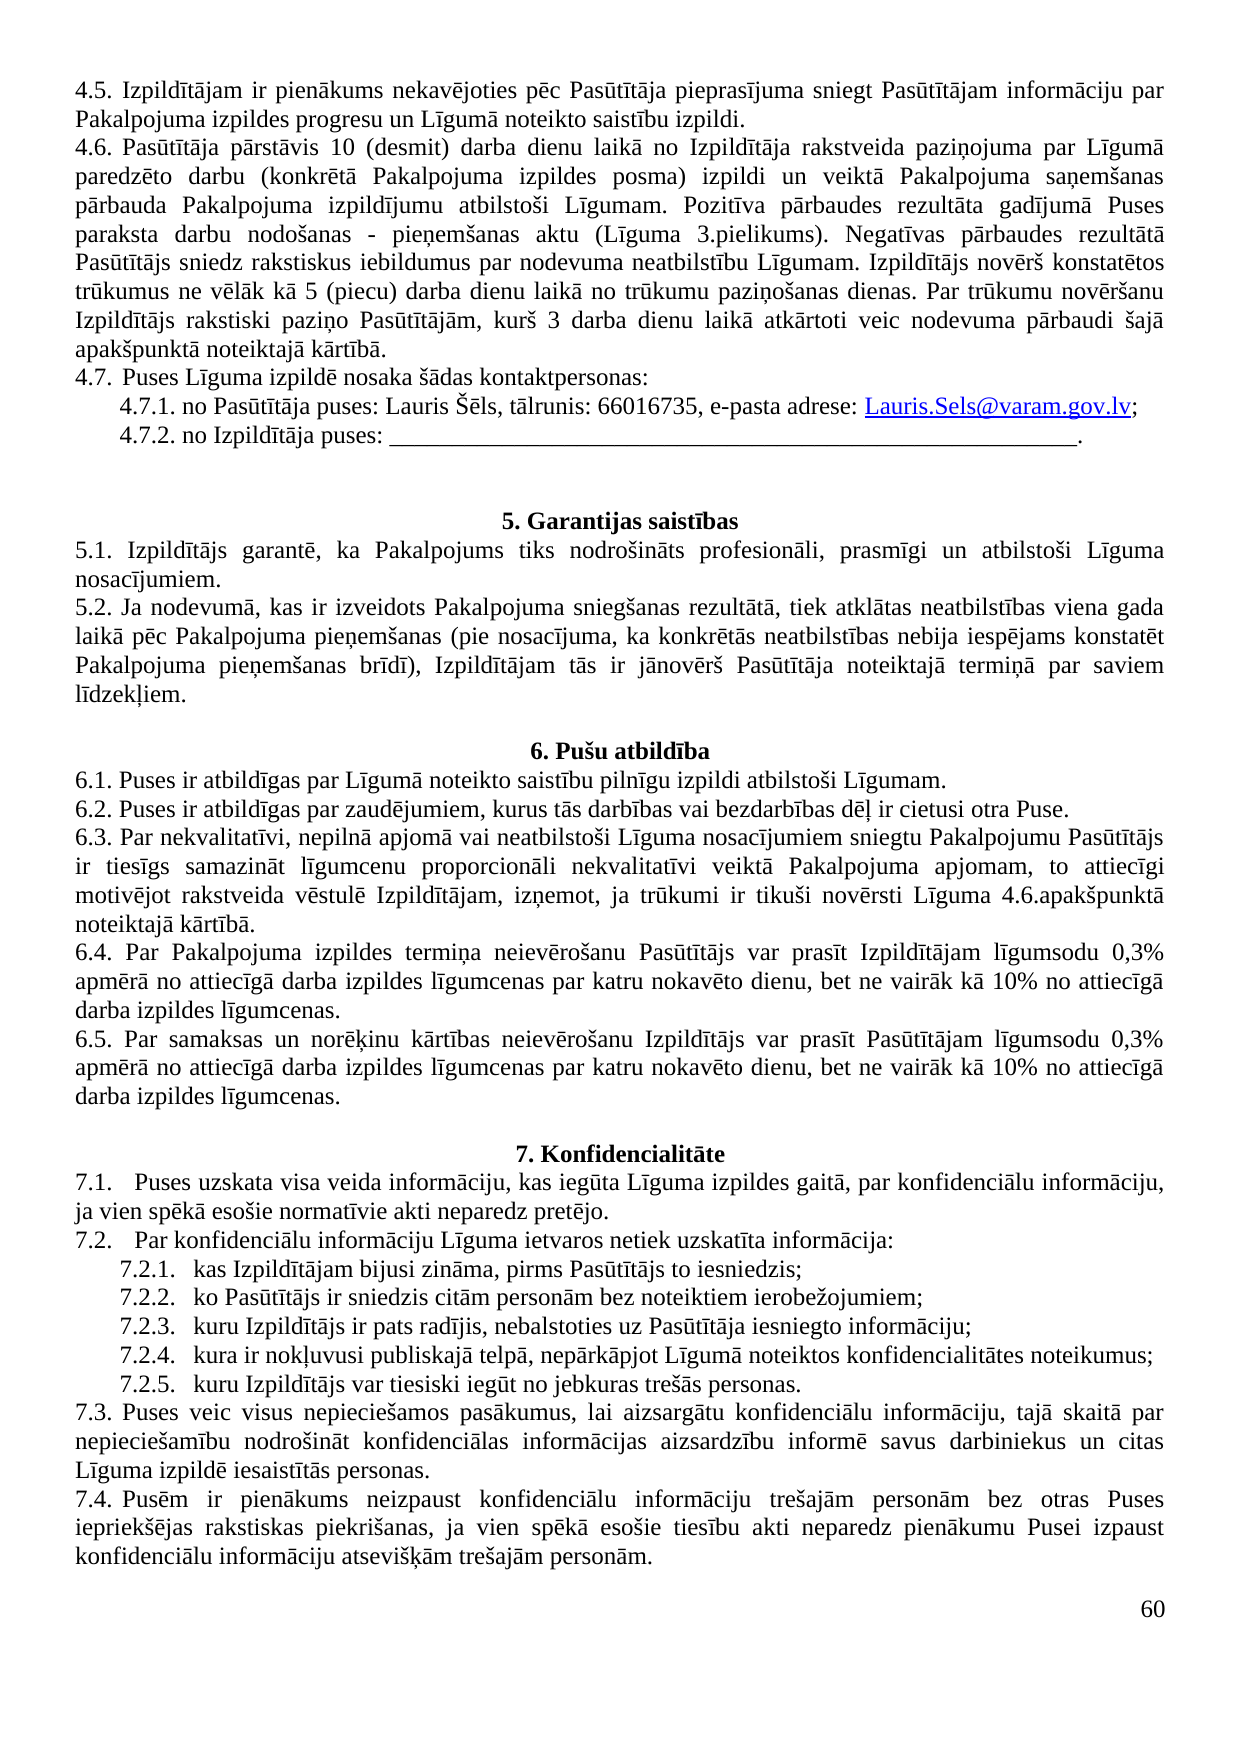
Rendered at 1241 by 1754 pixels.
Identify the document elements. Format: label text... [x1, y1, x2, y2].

list kura ir nokļuvusi publiskajā telpā, nepārkāpjot Līgumā noteiktos konfidencialitātes noteikumus; [119, 1340, 1165, 1369]
list ko Pasūtītājs ir sniedzis citām personām bez noteiktiem ierobežojumiem; [119, 1282, 1165, 1311]
text 6.4. Par Pakalpojuma izpildes termiņa neievērošanu Pasūtītājs var prasīt Izpildītājam līgumsodu 0,3% apmērā no attiecīgā darba izpildes līgumcenas par katru nokavēto dienu, bet ne vairāk kā 10% no attiecīgā darba izpildes līgumcenas. [75, 937, 1165, 1024]
text 6.3. Par nekvalitatīvi, nepilnā apjomā vai neatbilstoši Līguma nosacījumiem sniegtu Pakalpojumu Pasūtītājs ir tiesīgs samazināt līgumcenu proporcionāli nekvalitatīvi veiktā Pakalpojuma apjomam, to attiecīgi motivējot rakstveida vēstulē Izpildītājam, izņemot, ja trūkumi ir tikuši novērsti Līguma 4.6.apakšpunktā noteiktajā kārtībā. [75, 822, 1165, 937]
text 5. Garantijas saistības [75, 506, 1165, 535]
text 6.5. Par samaksas un norēķinu kārtības neievērošanu Izpildītājs var prasīt Pasūtītājam līgumsodu 0,3% apmērā no attiecīgā darba izpildes līgumcenas par katru nokavēto dienu, bet ne vairāk kā 10% no attiecīgā darba izpildes līgumcenas. [75, 1024, 1165, 1110]
list Par konfidenciālu informāciju Līguma ietvaros netiek uzskatīta informācija: [75, 1225, 1165, 1254]
list Puses Līguma izpildē nosaka šādas kontaktpersonas: [75, 362, 1165, 391]
list kas Izpildītājam bijusi zināma, pirms Pasūtītājs to iesniedzis; [119, 1254, 1165, 1282]
list Izpildītājam ir pienākums nekavējoties pēc Pasūtītāja pieprasījuma sniegt Pasūtītājam informāciju par Pakalpojuma izpildes progresu un Līgumā noteikto saistību izpildi. [75, 75, 1165, 132]
list Pasūtītāja pārstāvis 10 (desmit) darba dienu laikā no Izpildītāja rakstveida paziņojuma par Līgumā paredzēto darbu (konkrētā Pakalpojuma izpildes posma) izpildi un veiktā Pakalpojuma saņemšanas pārbauda Pakalpojuma izpildījumu atbilstoši Līgumam. Pozitīva pārbaudes rezultāta gadījumā Puses paraksta darbu nodošanas - pieņemšanas aktu (Līguma 3.pielikums). Negatīvas pārbaudes rezultātā Pasūtītājs sniedz rakstiskus iebildumus par nodevuma neatbilstību Līgumam. Izpildītājs novērš konstatētos trūkumus ne vēlāk kā 5 (piecu) darba dienu laikā no trūkumu paziņošanas dienas. Par trūkumu novēršanu Izpildītājs rakstiski paziņo Pasūtītājām, kurš 3 darba dienu laikā atkārtoti veic nodevuma pārbaudi šajā apakšpunktā noteiktajā kārtībā. [75, 132, 1165, 362]
text 6.2. Puses ir atbildīgas par zaudējumiem, kurus tās darbības vai bezdarbības dēļ ir cietusi otra Puse. [75, 794, 1165, 822]
list Puses veic visus nepieciešamos pasākumus, lai aizsargātu konfidenciālu informāciju, tajā skaitā par nepieciešamību nodrošināt konfidenciālas informācijas aizsardzību informē savus darbiniekus un citas Līguma izpildē iesaistītās personas. [75, 1397, 1165, 1484]
text 4.7.1. no Pasūtītāja puses: Lauris Šēls, tālrunis: 66016735, e-pasta adrese: Lauris.Sels@varam.gov.lv; [75, 391, 1165, 420]
list kuru Izpildītājs var tiesiski iegūt no jebkuras trešās personas. [119, 1369, 1165, 1397]
list kuru Izpildītājs ir pats radījis, nebalstoties uz Pasūtītāja iesniegto informāciju; [119, 1311, 1165, 1340]
text 7. Konfidencialitāte [75, 1139, 1165, 1167]
text 6.1. Puses ir atbildīgas par Līgumā noteikto saistību pilnīgu izpildi atbilstoši Līgumam. [75, 765, 1165, 794]
text 5.2. Ja nodevumā, kas ir izveidots Pakalpojuma sniegšanas rezultātā, tiek atklātas neatbilstības viena gada laikā pēc Pakalpojuma pieņemšanas (pie nosacījuma, ka konkrētās neatbilstības nebija iespējams konstatēt Pakalpojuma pieņemšanas brīdī), Izpildītājam tās ir jānovērš Pasūtītāja noteiktajā termiņā par saviem līdzekļiem. [75, 592, 1165, 707]
text 4.7.2. no Izpildītāja puses: _______________________________________________________. [75, 420, 1165, 449]
list Puses uzskata visa veida informāciju, kas iegūta Līguma izpildes gaitā, par konfidenciālu informāciju, ja vien spēkā esošie normatīvie akti neparedz pretējo. [75, 1167, 1165, 1225]
list Pusēm ir pienākums neizpaust konfidenciālu informāciju trešajām personām bez otras Puses iepriekšējas rakstiskas piekrišanas, ja vien spēkā esošie tiesību akti neparedz pienākumu Pusei izpaust konfidenciālu informāciju atsevišķām trešajām personām. [75, 1484, 1165, 1570]
text 6. Pušu atbildība [75, 736, 1165, 765]
text 5.1. Izpildītājs garantē, ka Pakalpojums tiks nodrošināts profesionāli, prasmīgi un atbilstoši Līguma nosacījumiem. [75, 535, 1165, 592]
